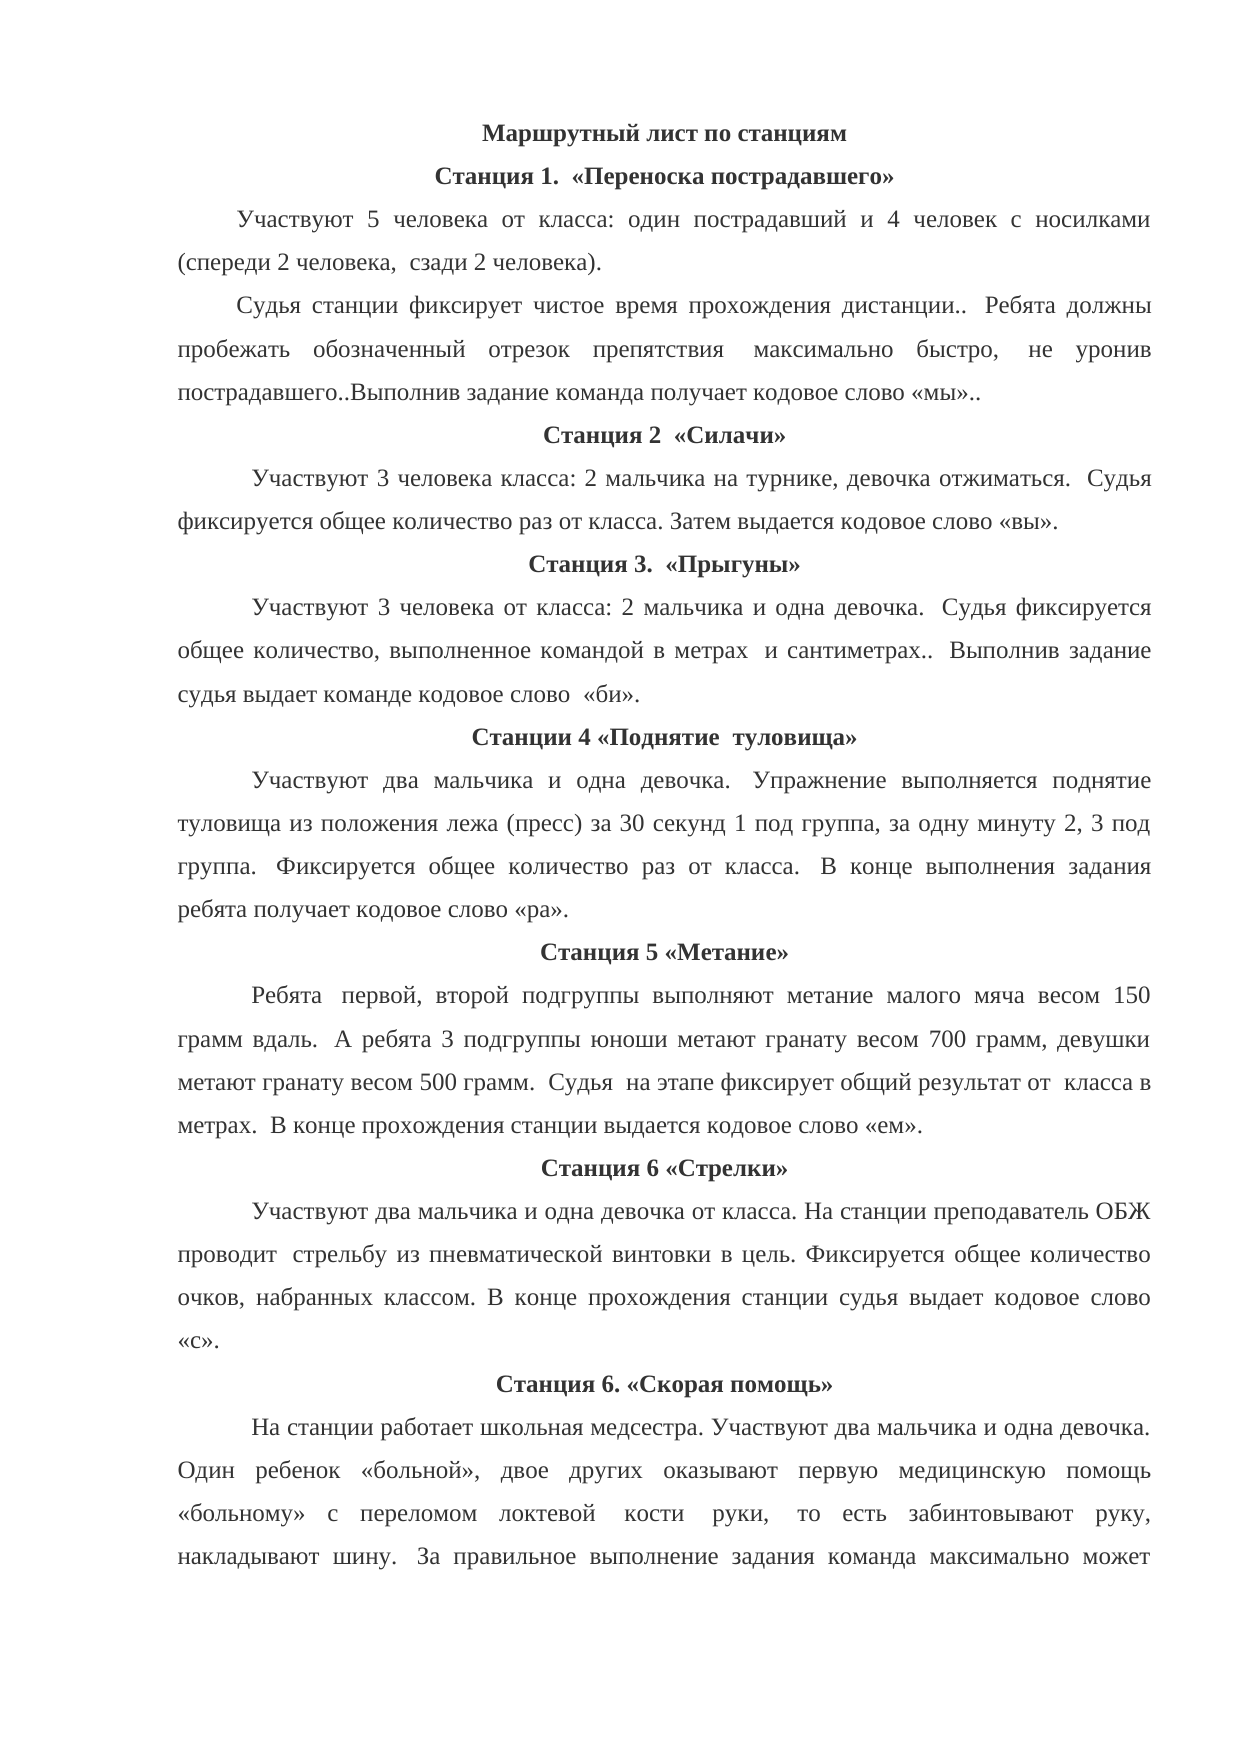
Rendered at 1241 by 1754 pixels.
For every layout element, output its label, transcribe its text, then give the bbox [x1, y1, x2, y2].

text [177, 1412, 1152, 1570]
text Участвуют два мальчика и одна девочка от класса. На станции преподаватель ОБЖ проводит стрельбу из пневматической винтовки в цель. Фиксируется общее количество очков, набранных классом. В конце прохождения станции судья выдает кодовое слово «с». [177, 1196, 1152, 1354]
text Станции 4 «Поднятие туловища» [177, 722, 1152, 751]
text Станция 6. «Скорая помощь» [177, 1369, 1152, 1397]
text Станция 1. «Переноска пострадавшего» [177, 161, 1152, 190]
text Станция 3. «Прыгуны» [177, 549, 1152, 578]
text Станция 6 «Стрелки» [177, 1153, 1152, 1182]
text Маршрутный лист по станциям [177, 118, 1152, 147]
text Участвуют 5 человека от класса: один пострадавший и 4 человек с носилками (спереди 2 человека, сзади 2 человека). [177, 204, 1152, 276]
text Станция 5 «Метание» [177, 937, 1152, 966]
text Участвуют 3 человека от класса: 2 мальчика и одна девочка. Судья фиксируется общее количество, выполненное командой в метрах и сантиметрах.. Выполнив задание судья выдает команде кодовое слово «би». [177, 592, 1152, 707]
text Участвуют два мальчика и одна девочка. Упражнение выполняется поднятие туловища из положения лежа (пресс) за 30 секунд 1 под группа, за одну минуту 2, 3 под группа. Фиксируется общее количество раз от класса. В конце выполнения задания ребята получает кодовое слово «ра». [177, 765, 1152, 923]
text Станция 2 «Силачи» [177, 420, 1152, 449]
text Ребята первой, второй подгруппы выполняют метание малого мяча весом 150 грамм вдаль. А ребята 3 подгруппы юноши метают гранату весом 700 грамм, девушки метают гранату весом 500 грамм. Судья на этапе фиксирует общий результат от класса в метрах. В конце прохождения станции выдается кодовое слово «ем». [177, 981, 1152, 1139]
text Участвуют 3 человека класса: 2 мальчика на турнике, девочка отжиматься. Судья фиксируется общее количество раз от класса. Затем выдается кодовое слово «вы». [177, 463, 1152, 535]
text Судья станции фиксирует чистое время прохождения дистанции.. Ребята должны пробежать обозначенный отрезок препятствия максимально быстро, не уронив пострадавшего..Выполнив задание команда получает кодовое слово «мы».. [177, 291, 1152, 406]
